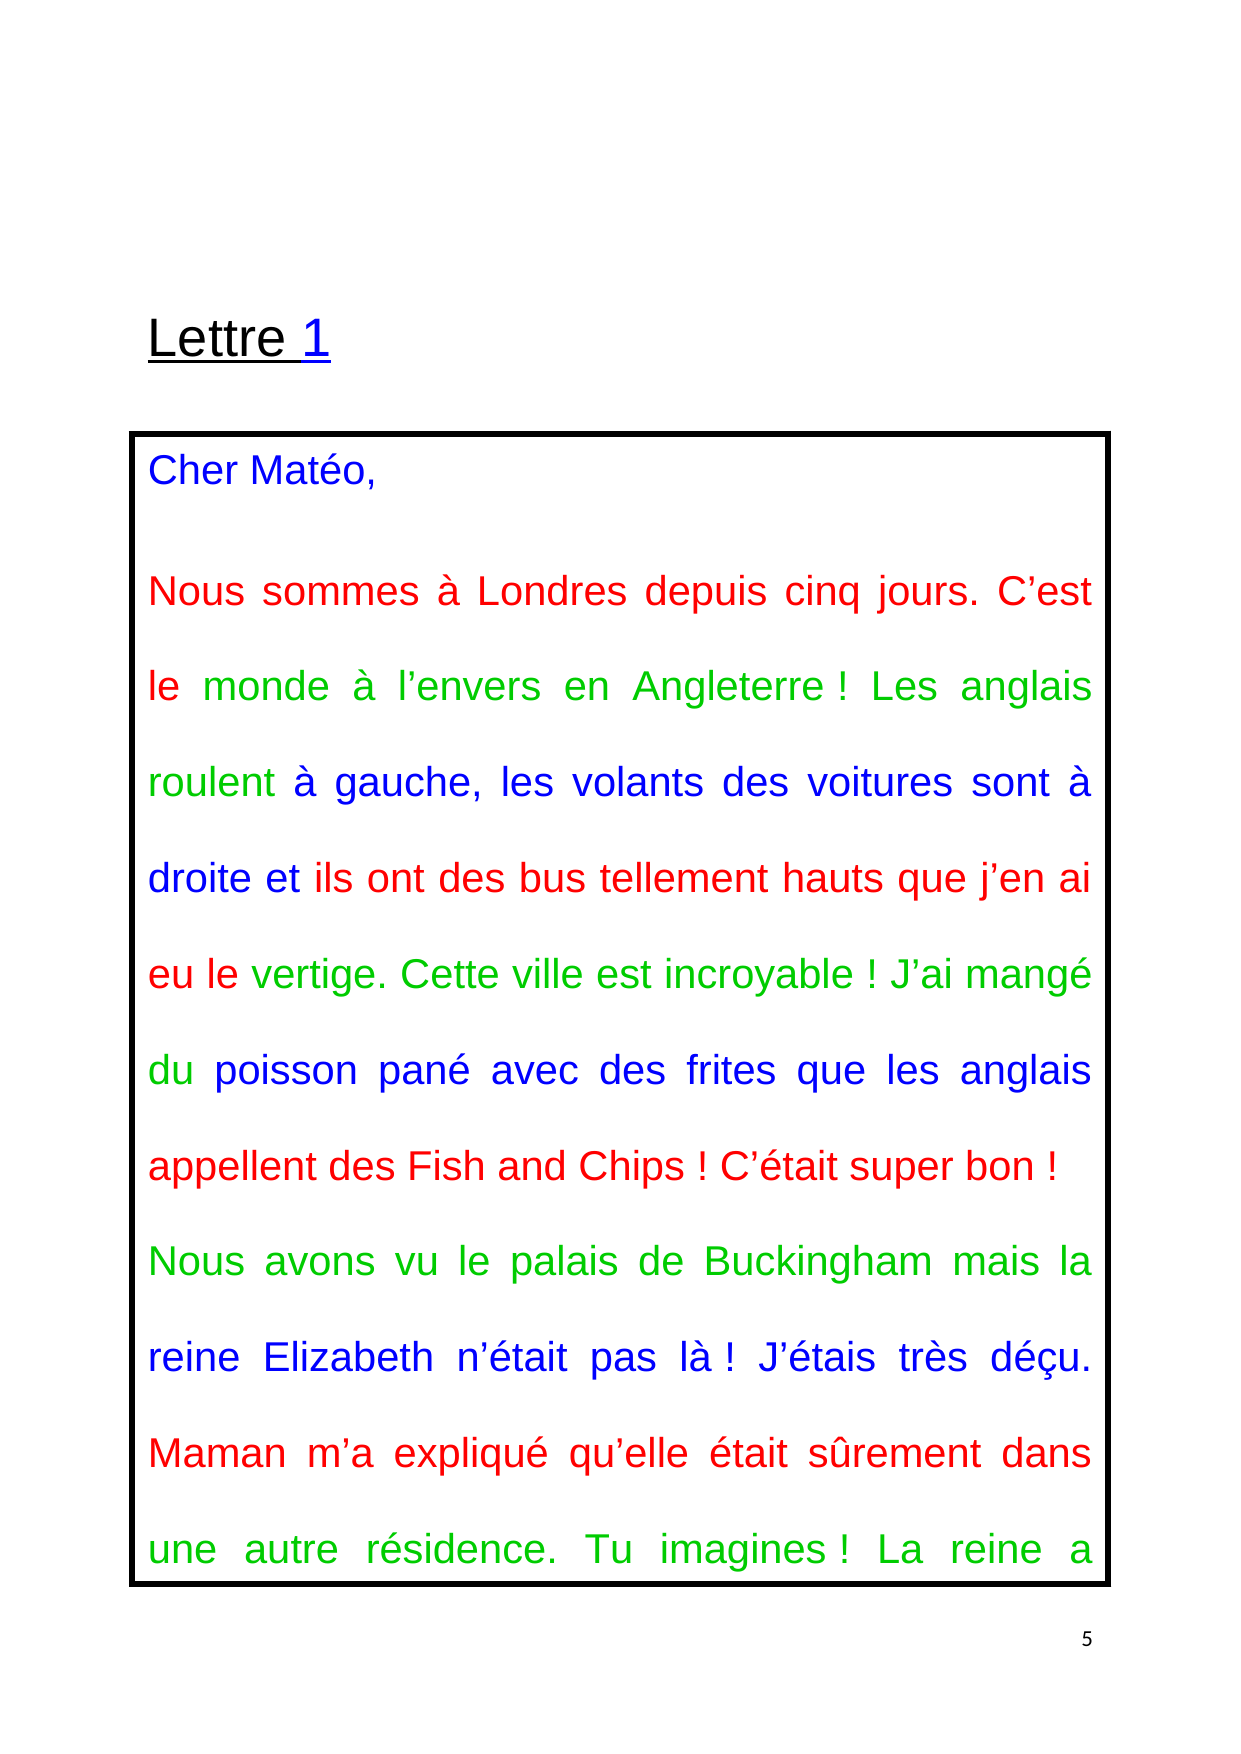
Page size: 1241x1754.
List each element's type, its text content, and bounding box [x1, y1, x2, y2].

text Lettre 1 [148, 306, 1093, 368]
text Cher Matéo, [135, 437, 1105, 493]
text Nous sommes à Londres depuis cinq jours. C’est le monde à l’envers en Angleterre ! Les anglais roulent à gauche, les volants des voitures sont à droite et ils ont des bus tellement hauts que j’en ai eu le vertige. Cette ville est incroyable ! J’ai mangé du poisson pané avec des frites que les anglais appellent des Fish and Chips ! C’était super bon ! [135, 551, 1105, 1189]
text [135, 1222, 1105, 1581]
